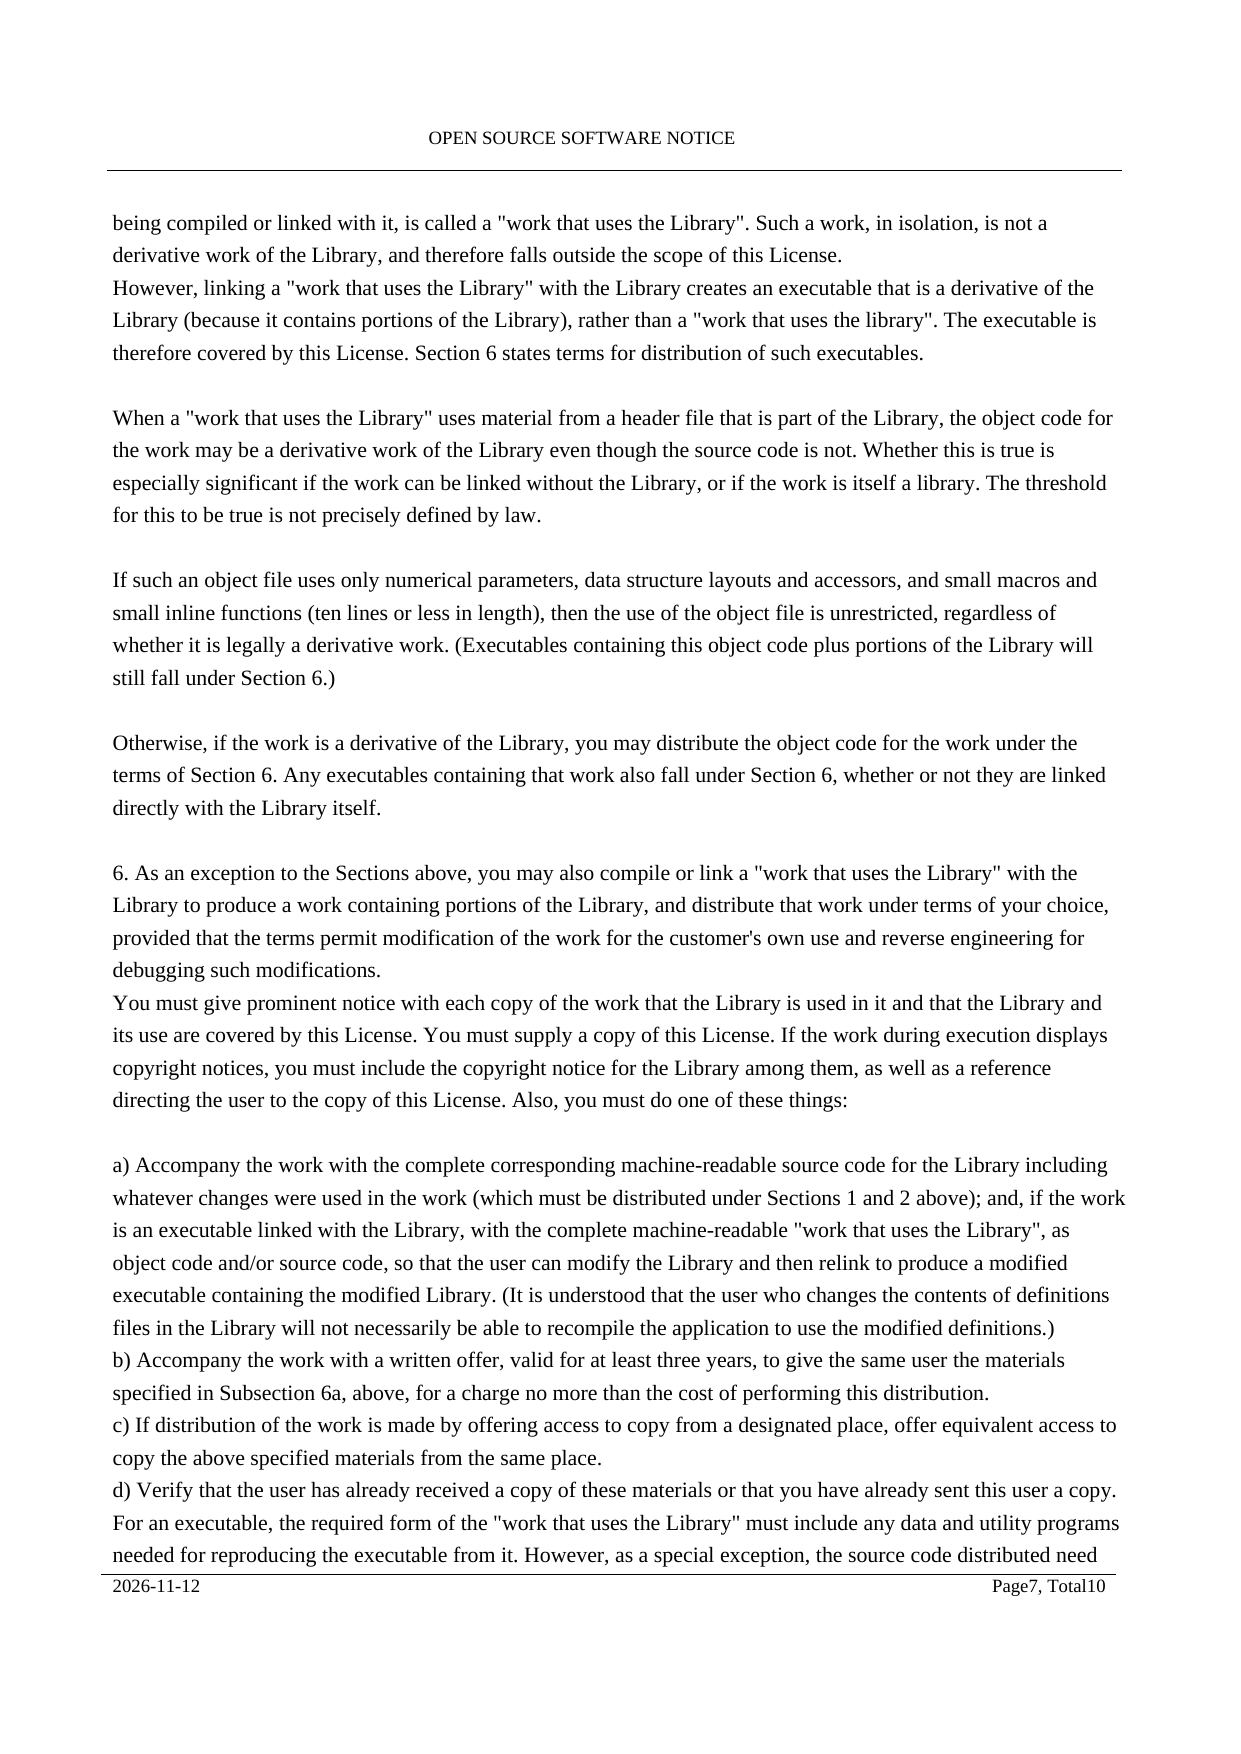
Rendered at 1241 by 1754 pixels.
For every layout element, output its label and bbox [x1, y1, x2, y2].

text [112, 206, 1128, 1571]
